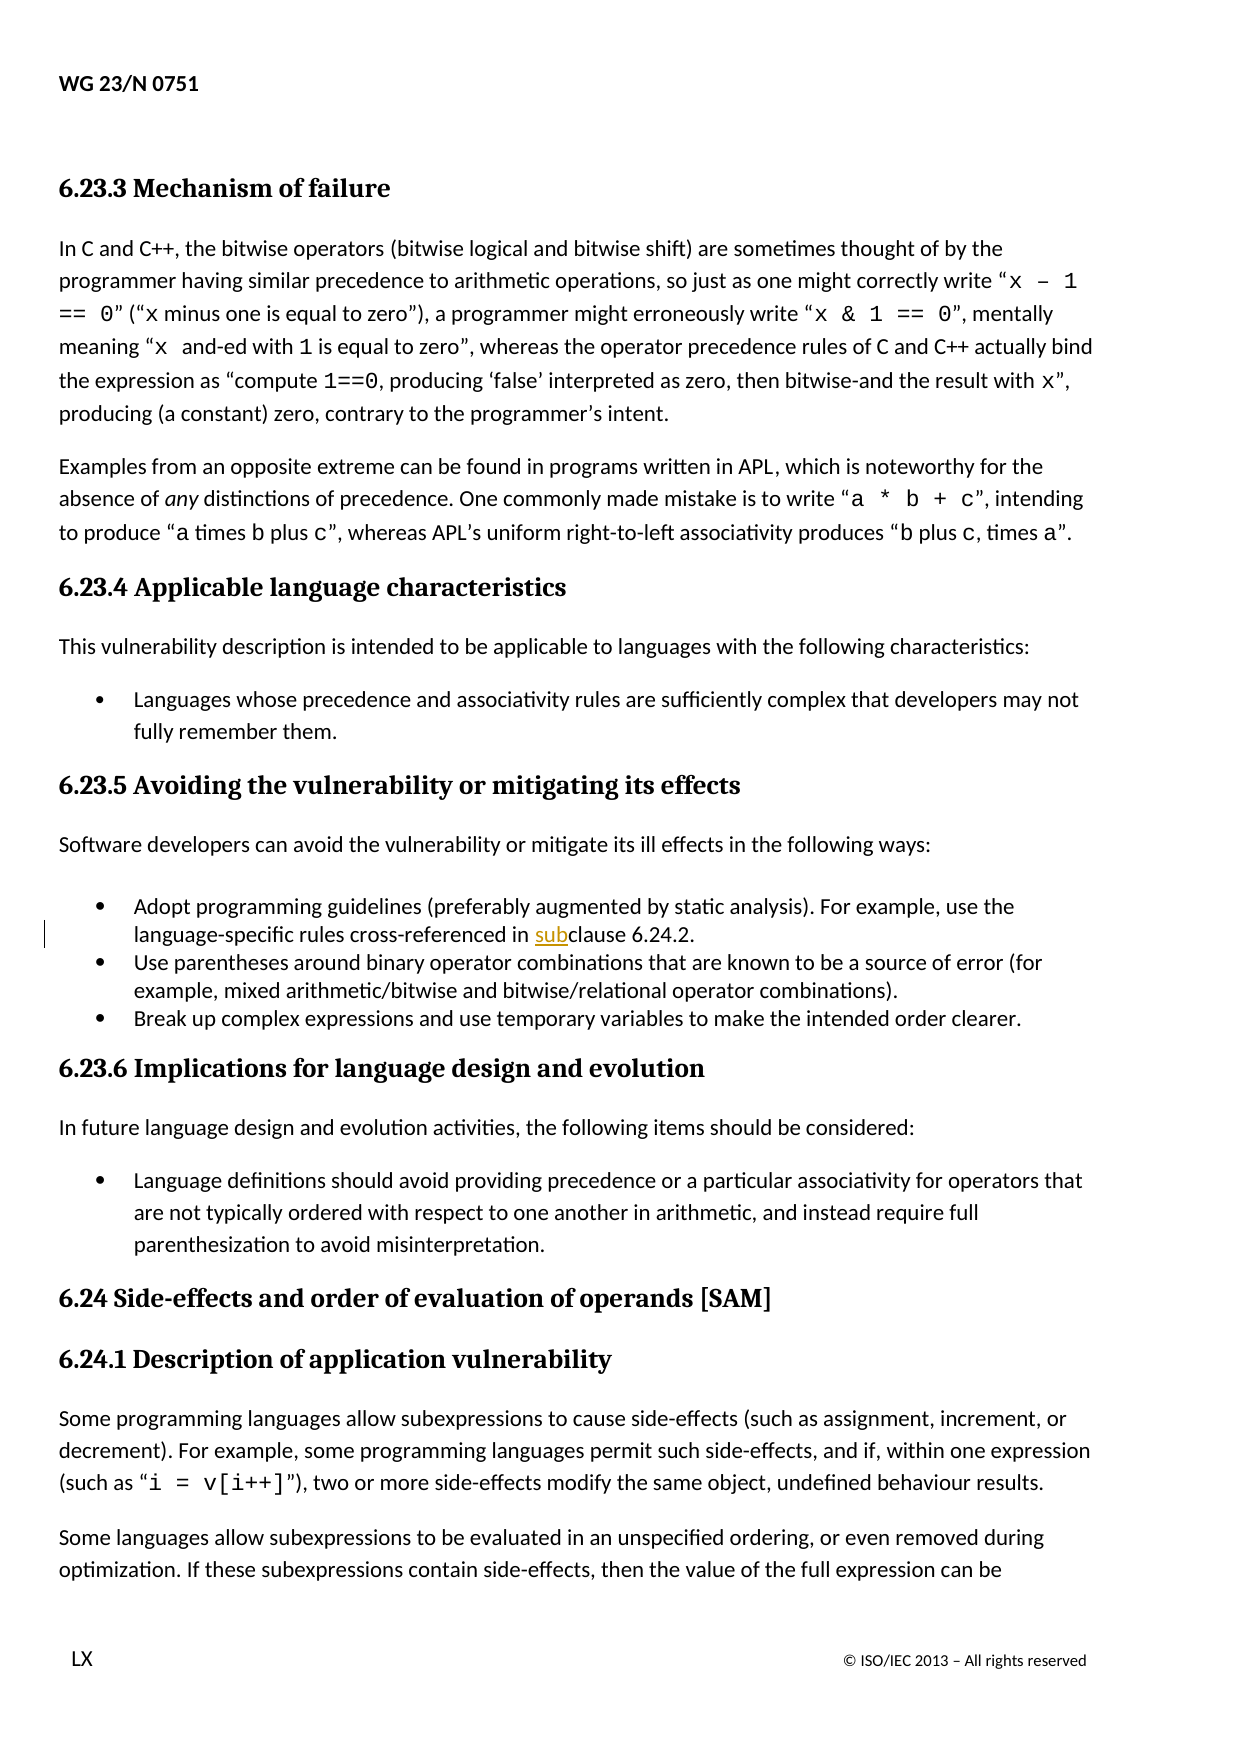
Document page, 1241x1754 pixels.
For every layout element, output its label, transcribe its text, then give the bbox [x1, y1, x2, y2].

text Examples from an opposite extreme can be found in programs written in APL, which is noteworthy for the absence of any distinctions of precedence. One commonly made mistake is to write “a * b + c”, intending to produce “a times b plus c”, whereas APL’s uniform right-to-left associativity produces “b plus c, times a”. [58, 452, 1099, 547]
list Language definitions should avoid providing precedence or a particular associativity for operators that are not typically ordered with respect to one another in arithmetic, and instead require full parenthesization to avoid misinterpretation. [96, 1166, 1099, 1258]
subtitle 6.23.5 Avoiding the vulnerability or mitigating its effects [58, 770, 1099, 802]
text Some programming languages allow subexpressions to cause side-effects (such as assignment, increment, or decrement). For example, some programming languages permit such side-effects, and if, within one expression (such as “i = v[i++]”), two or more side-effects modify the same object, undefined behaviour results. [58, 1404, 1099, 1498]
subtitle 6.24.1 Description of application vulnerability [58, 1344, 1099, 1375]
text This vulnerability description is intended to be applicable to languages with the following characteristics: [58, 632, 1099, 660]
subtitle 6.23.3 Mechanism of failure [58, 173, 1099, 205]
subtitle 6.23.4 Applicable language characteristics [58, 572, 1099, 603]
text Software developers can avoid the vulnerability or mitigate its ill effects in the following ways: [58, 831, 1099, 858]
text In future language design and evolution activities, the following items should be considered: [58, 1113, 1099, 1141]
list Break up complex expressions and use temporary variables to make the intended order clearer. [96, 1004, 1099, 1032]
subtitle 6.23.6 Implications for language design and evolution [58, 1053, 1099, 1084]
list Use parentheses around binary operator combinations that are known to be a source of error (for example, mixed arithmetic/bitwise and bitwise/relational operator combinations). [96, 948, 1099, 1004]
list Adopt programming guidelines (preferably augmented by static analysis). For example, use the language-specific rules cross-referenced in clause 6.24.2. [96, 892, 1099, 948]
subtitle 6.24 Side-effects and order of evaluation of operands [SAM] [58, 1283, 1099, 1314]
list Languages whose precedence and associativity rules are sufficiently complex that developers may not fully remember them. [96, 685, 1099, 745]
text In C and C++, the bitwise operators (bitwise logical and bitwise shift) are sometimes thought of by the programmer having similar precedence to arithmetic operations, so just as one might correctly write “x – 1 == 0” (“x minus one is equal to zero”), a programmer might erroneously write “x & 1 == 0”, mentally meaning “x and-ed with 1 is equal to zero”, whereas the operator precedence rules of C and C++ actually bind the expression as “compute 1==0, producing ‘false’ interpreted as zero, then bitwise-and the result with x”, producing (a constant) zero, contrary to the programmer’s intent. [58, 234, 1099, 427]
